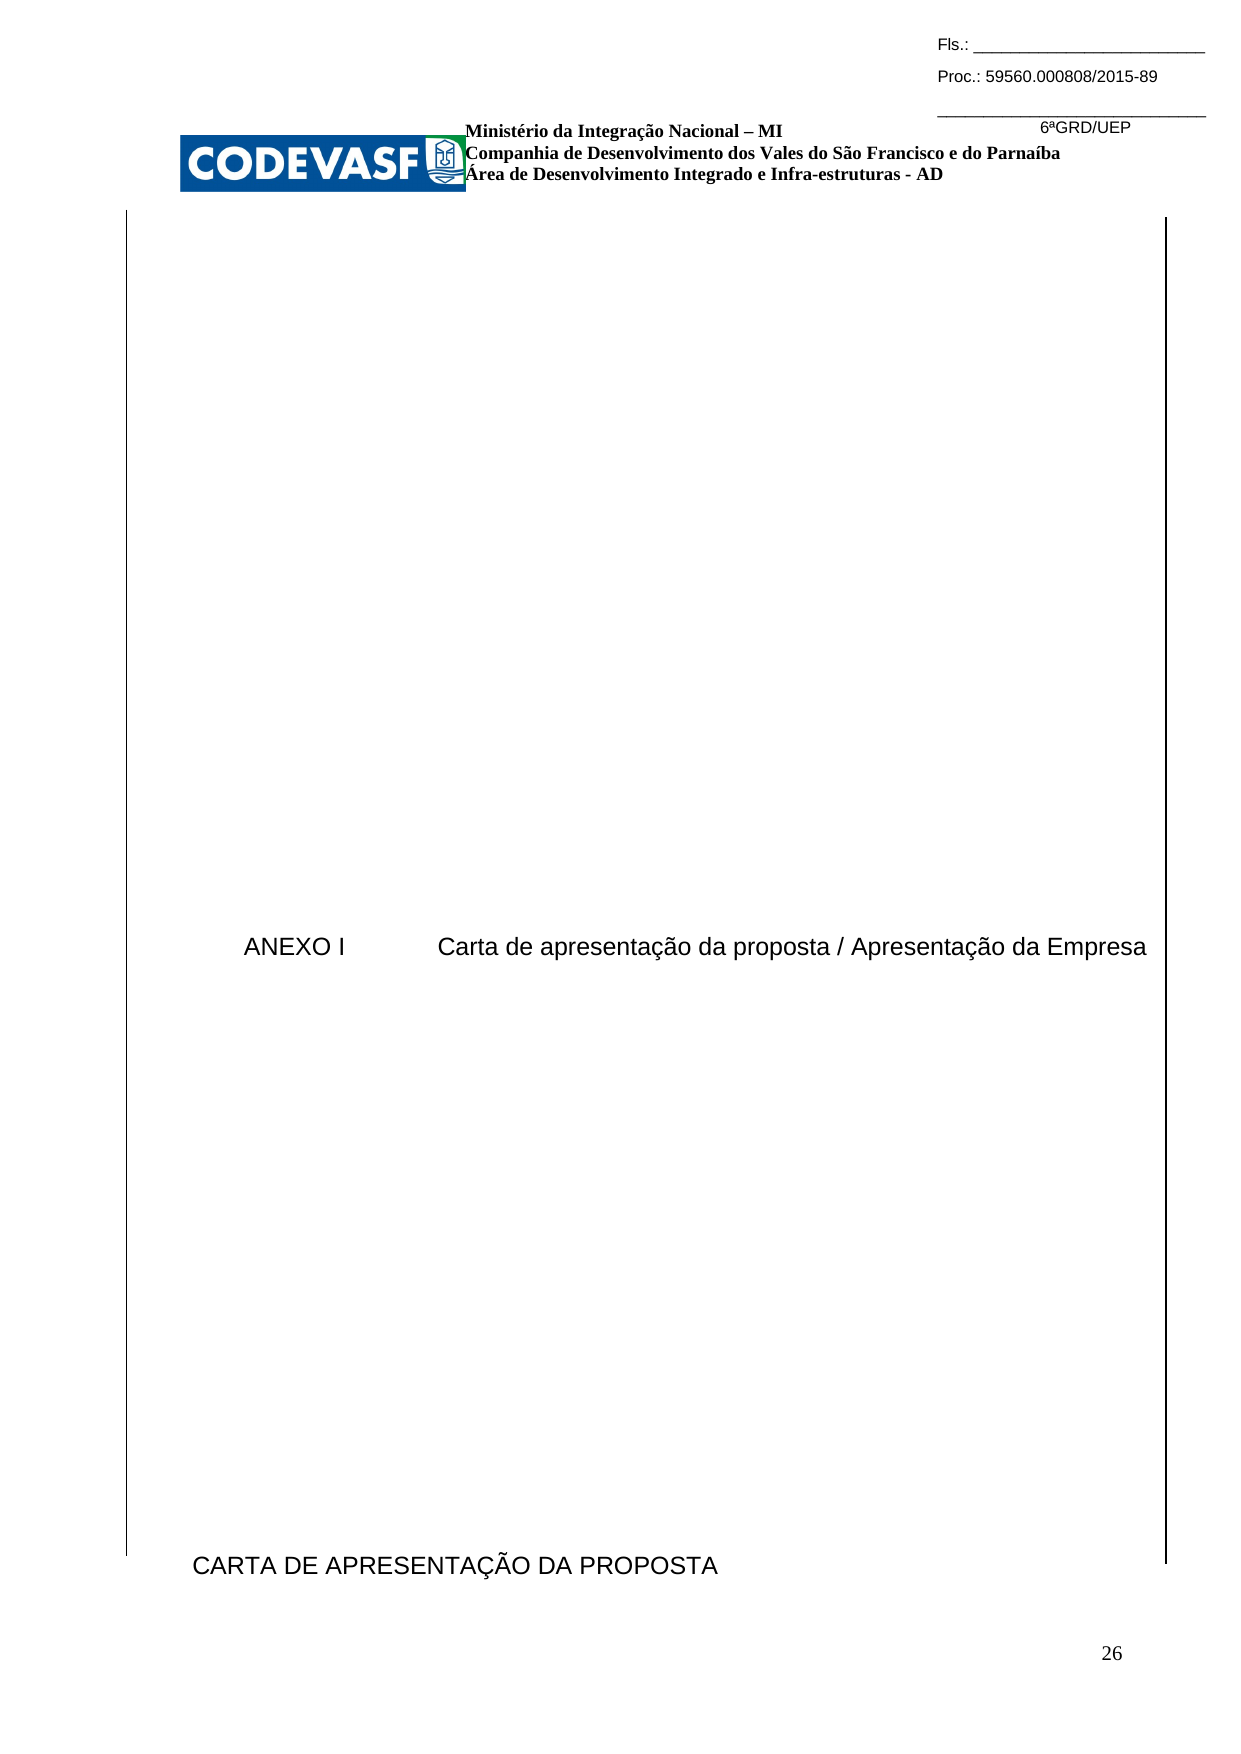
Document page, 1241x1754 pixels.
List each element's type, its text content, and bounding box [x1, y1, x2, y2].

table_header Carta de apresentação da proposta / Apresentação da Empresa [415, 920, 1174, 961]
text CARTA DE APRESENTAÇÃO DA PROPOSTA [192, 1551, 1122, 1580]
picture [180, 135, 466, 192]
table_header ANEXO I [236, 920, 415, 961]
